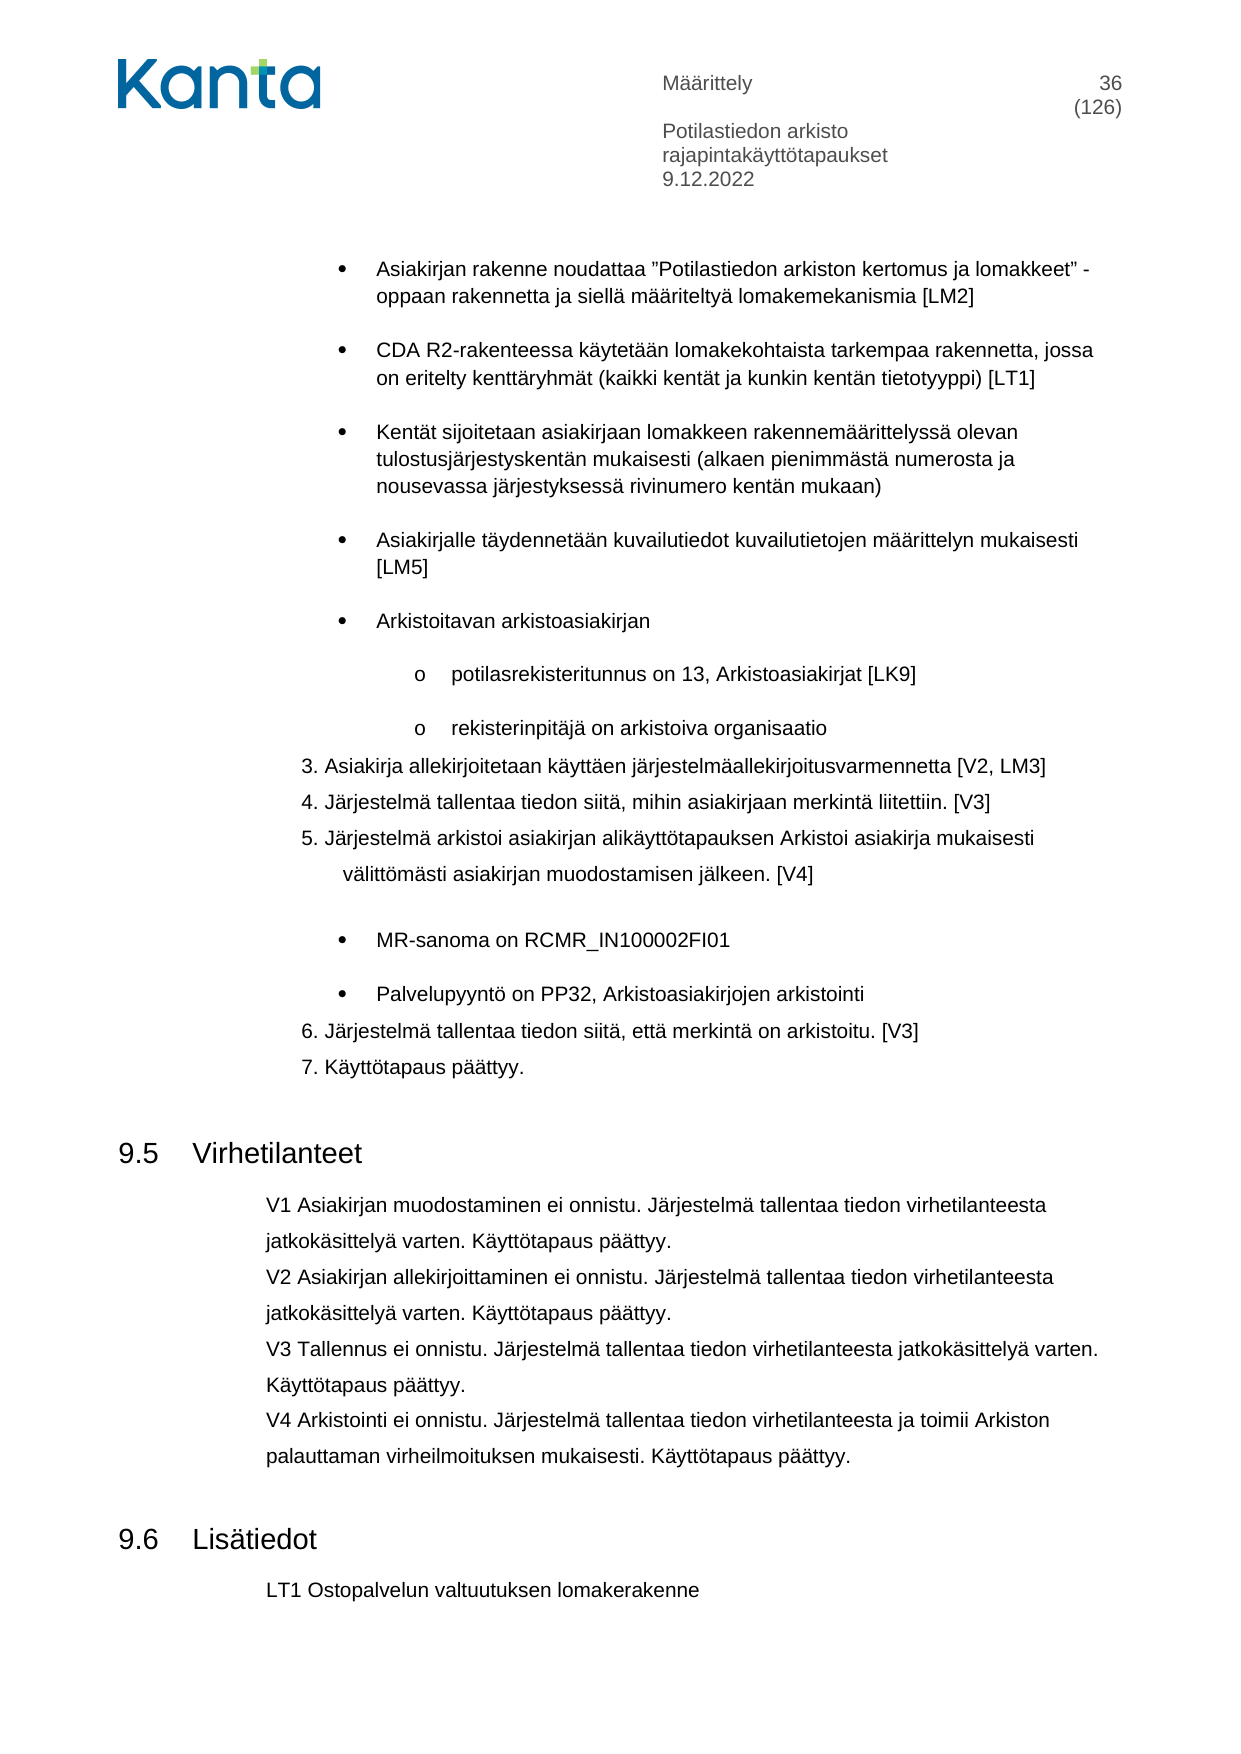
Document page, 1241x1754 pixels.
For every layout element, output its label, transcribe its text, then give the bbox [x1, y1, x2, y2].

list Palvelupyyntö on PP32, Arkistoasiakirjojen arkistointi [339, 979, 1122, 1006]
text V2 Asiakirjan allekirjoittaminen ei onnistu. Järjestelmä tallentaa tiedon virhetilanteesta jatkokäsittelyä varten. Käyttötapaus päättyy. [266, 1264, 1122, 1324]
list Kentät sijoitetaan asiakirjaan lomakkeen rakennemäärittelyssä olevan tulostusjärjestyskentän mukaisesti (alkaen pienimmästä numerosta ja nousevassa järjestyksessä rivinumero kentän mukaan) [339, 416, 1122, 498]
list Järjestelmä tallentaa tiedon siitä, että merkintä on arkistoitu. [V3] [301, 1018, 1122, 1042]
text V3 Tallennus ei onnistu. Järjestelmä tallentaa tiedon virhetilanteesta jatkokäsittelyä varten. Käyttötapaus päättyy. [266, 1336, 1122, 1396]
text V1 Asiakirjan muodostaminen ei onnistu. Järjestelmä tallentaa tiedon virhetilanteesta jatkokäsittelyä varten. Käyttötapaus päättyy. [266, 1193, 1122, 1253]
subtitle Lisätiedot [118, 1522, 1122, 1555]
list MR-sanoma on RCMR_IN100002FI01 [339, 925, 1122, 952]
list Asiakirjan rakenne noudattaa ”Potilastiedon arkiston kertomus ja lomakkeet” -oppaan rakennetta ja siellä määriteltyä lomakemekanismia [LM2] [339, 254, 1122, 308]
list potilasrekisteritunnus on 13, Arkistoasiakirjat [LK9] [414, 660, 1122, 687]
list CDA R2-rakenteessa käytetään lomakekohtaista tarkempaa rakennetta, jossa on eritelty kenttäryhmät (kaikki kentät ja kunkin kentän tietotyyppi) [LT1] [339, 335, 1122, 389]
text LT1 Ostopalvelun valtuutuksen lomakerakenne [266, 1578, 1122, 1602]
list Järjestelmä tallentaa tiedon siitä, mihin asiakirjaan merkintä liitettiin. [V3] [301, 790, 1122, 814]
picture [118, 59, 321, 109]
list Arkistoitavan arkistoasiakirjan [339, 606, 1122, 633]
subtitle Virhetilanteet [118, 1136, 1122, 1170]
text V4 Arkistointi ei onnistu. Järjestelmä tallentaa tiedon virhetilanteesta ja toimii Arkiston palauttaman virheilmoituksen mukaisesti. Käyttötapaus päättyy. [266, 1408, 1122, 1468]
list Käyttötapaus päättyy. [301, 1054, 1122, 1078]
list Asiakirja allekirjoitetaan käyttäen järjestelmäallekirjoitusvarmennetta [V2, LM3] [301, 754, 1122, 778]
list Järjestelmä arkistoi asiakirjan alikäyttötapauksen Arkistoi asiakirja mukaisesti välittömästi asiakirjan muodostamisen jälkeen. [V4] [301, 826, 1122, 886]
list Asiakirjalle täydennetään kuvailutiedot kuvailutietojen määrittelyn mukaisesti [LM5] [339, 525, 1122, 579]
list rekisterinpitäjä on arkistoiva organisaatio [414, 714, 1122, 741]
